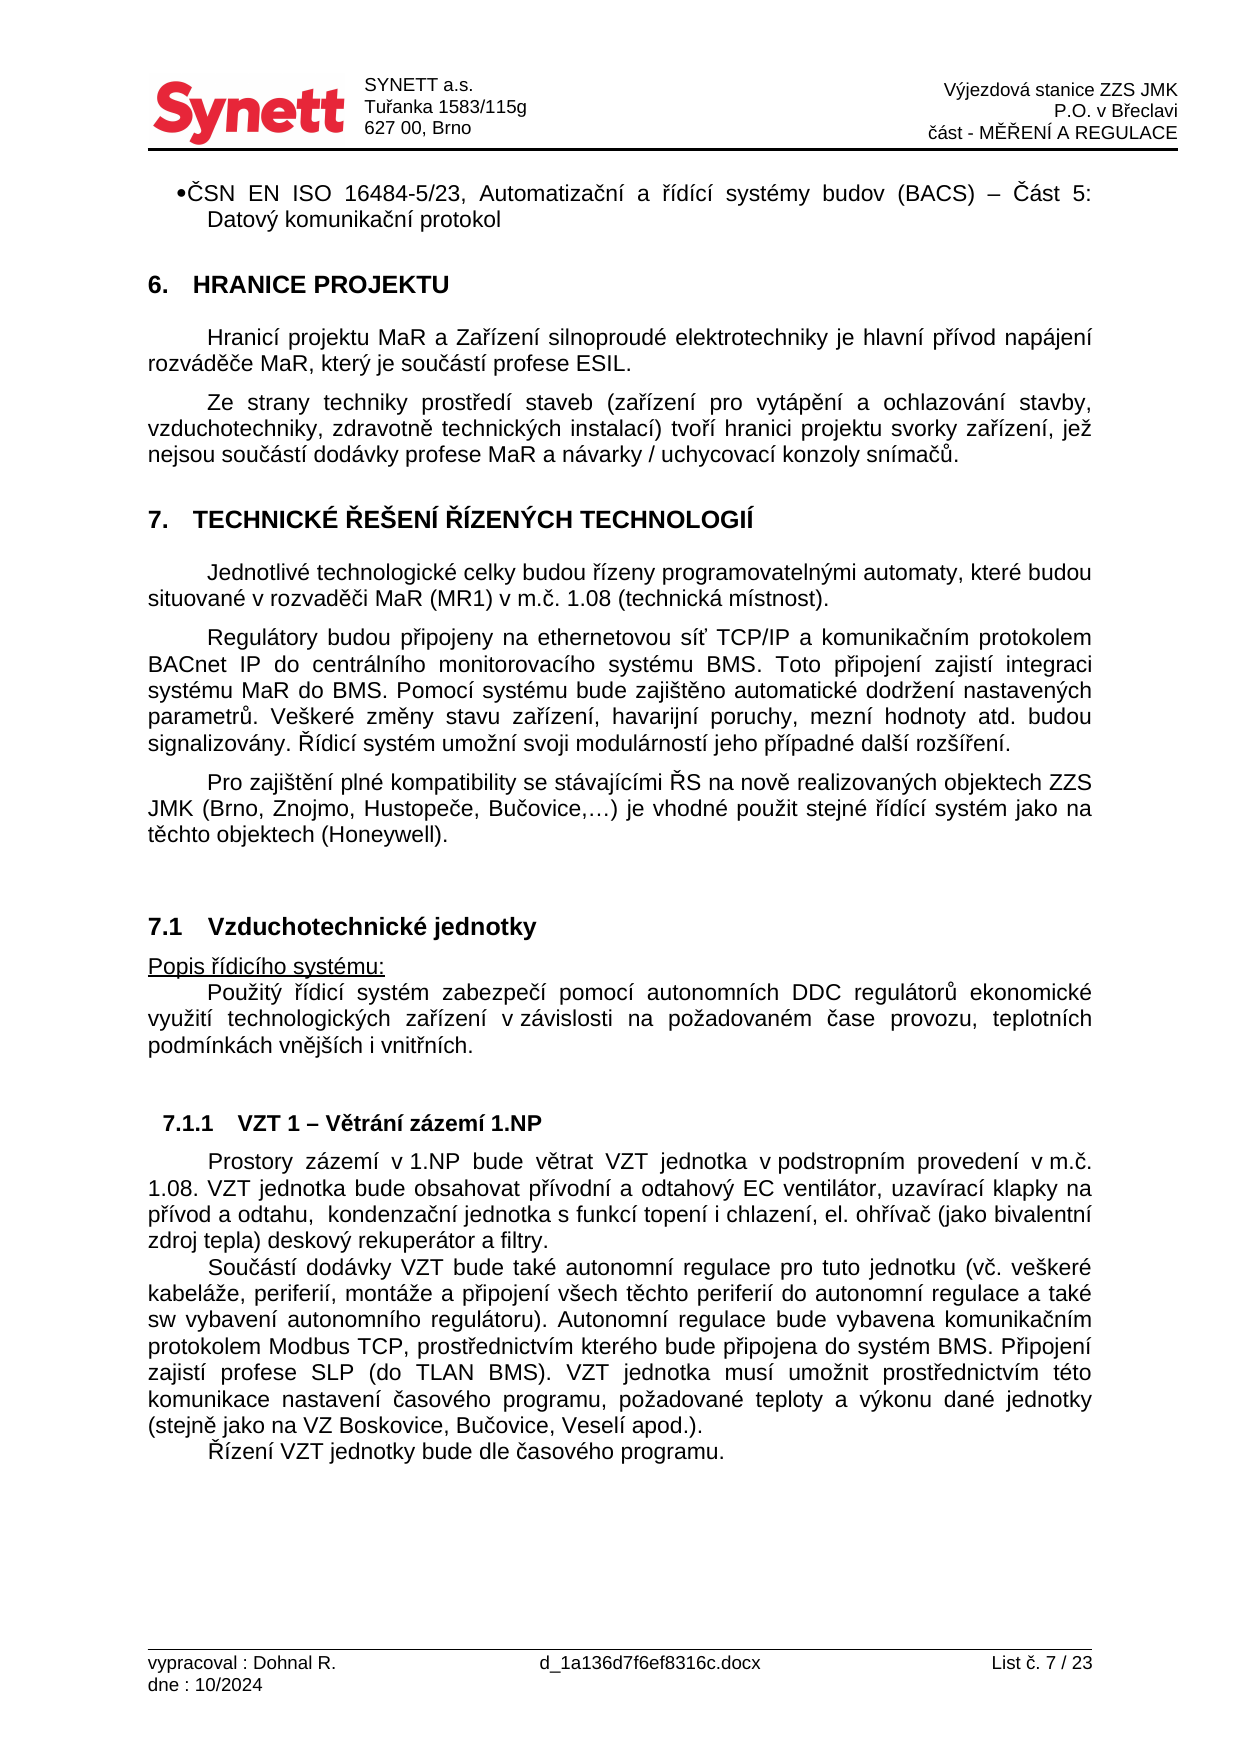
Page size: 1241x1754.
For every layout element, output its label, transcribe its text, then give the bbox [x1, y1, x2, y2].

subtitle Technické řešení řízených technologií [148, 505, 1092, 534]
text Ze strany techniky prostředí staveb (zařízení pro vytápění a ochlazování stavby, vzduchotechniky, zdravotně technických instalací) tvoří hranici projektu svorky zařízení, jež nejsou součástí dodávky profese MaR a návarky / uchycovací konzoly snímačů. [148, 389, 1092, 468]
subtitle Vzduchotechnické jednotky [148, 911, 1092, 940]
subtitle Hranice projektu [148, 270, 1092, 298]
text Regulátory budou připojeny na ethernetovou síť TCP/IP a komunikačním protokolem BACnet IP do centrálního monitorovacího systému BMS. Toto připojení zajistí integraci systému MaR do BMS. Pomocí systému bude zajištěno automatické dodržení nastavených parametrů. Veškeré změny stavu zařízení, havarijní poruchy, mezní hodnoty atd. budou signalizovány. Řídicí systém umožní svoji modulárností jeho případné další rozšíření. [148, 624, 1092, 756]
list ČSN EN ISO 16484-5/23, Automatizační a řídící systémy budov (BACS) – Část 5: Datový komunikační protokol [177, 179, 1092, 232]
text Popis řídicího systému: [148, 953, 1092, 979]
text Prostory zázemí v 1.NP bude větrat VZT jednotka v podstropním provedení v m.č. 1.08. VZT jednotka bude obsahovat přívodní a odtahový EC ventilátor, uzavírací klapky na přívod a odtahu, kondenzační jednotka s funkcí topení i chlazení, el. ohřívač (jako bivalentní zdroj tepla) deskový rekuperátor a filtry. [148, 1148, 1092, 1254]
subtitle VZT 1 – Větrání zázemí 1.NP [162, 1109, 1092, 1136]
text Jednotlivé technologické celky budou řízeny programovatelnými automaty, které budou situované v rozvaděči MaR (MR1) v m.č. 1.08 (technická místnost). [148, 559, 1092, 612]
text Použitý řídicí systém zabezpečí pomocí autonomních DDC regulátorů ekonomické využití technologických zařízení v závislosti na požadovaném čase provozu, teplotních podmínkách vnějších i vnitřních. [148, 979, 1092, 1058]
text Řízení VZT jednotky bude dle časového programu. [148, 1438, 1092, 1464]
text Hranicí projektu MaR a Zařízení silnoproudé elektrotechniky je hlavní přívod napájení rozváděče MaR, který je součástí profese ESIL. [148, 323, 1092, 376]
picture [148, 73, 346, 146]
text Pro zajištění plné kompatibility se stávajícími ŘS na nově realizovaných objektech ZZS JMK (Brno, Znojmo, Hustopeče, Bučovice,…) je vhodné použit stejné řídící systém jako na těchto objektech (Honeywell). [148, 768, 1092, 848]
